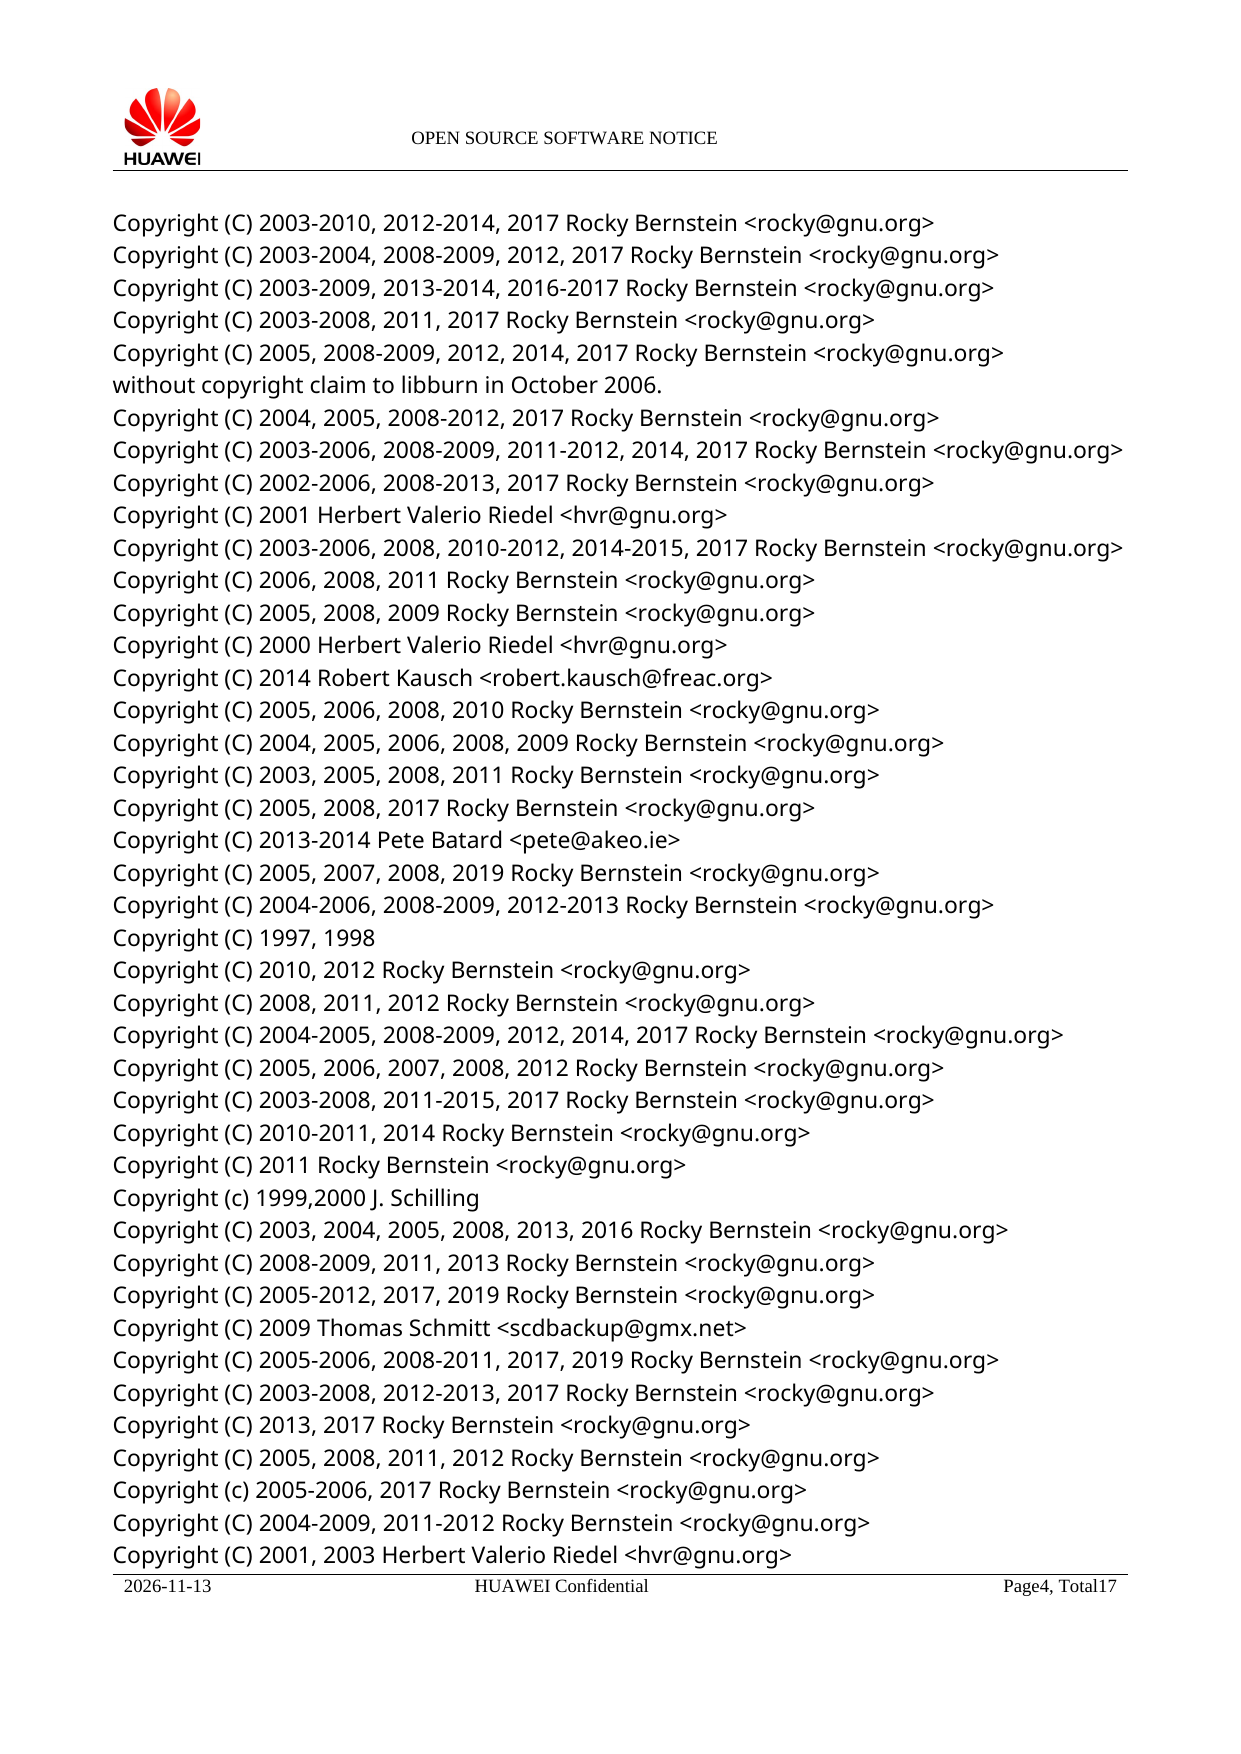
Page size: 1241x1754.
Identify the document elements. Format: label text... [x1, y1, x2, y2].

picture [124, 88, 201, 165]
